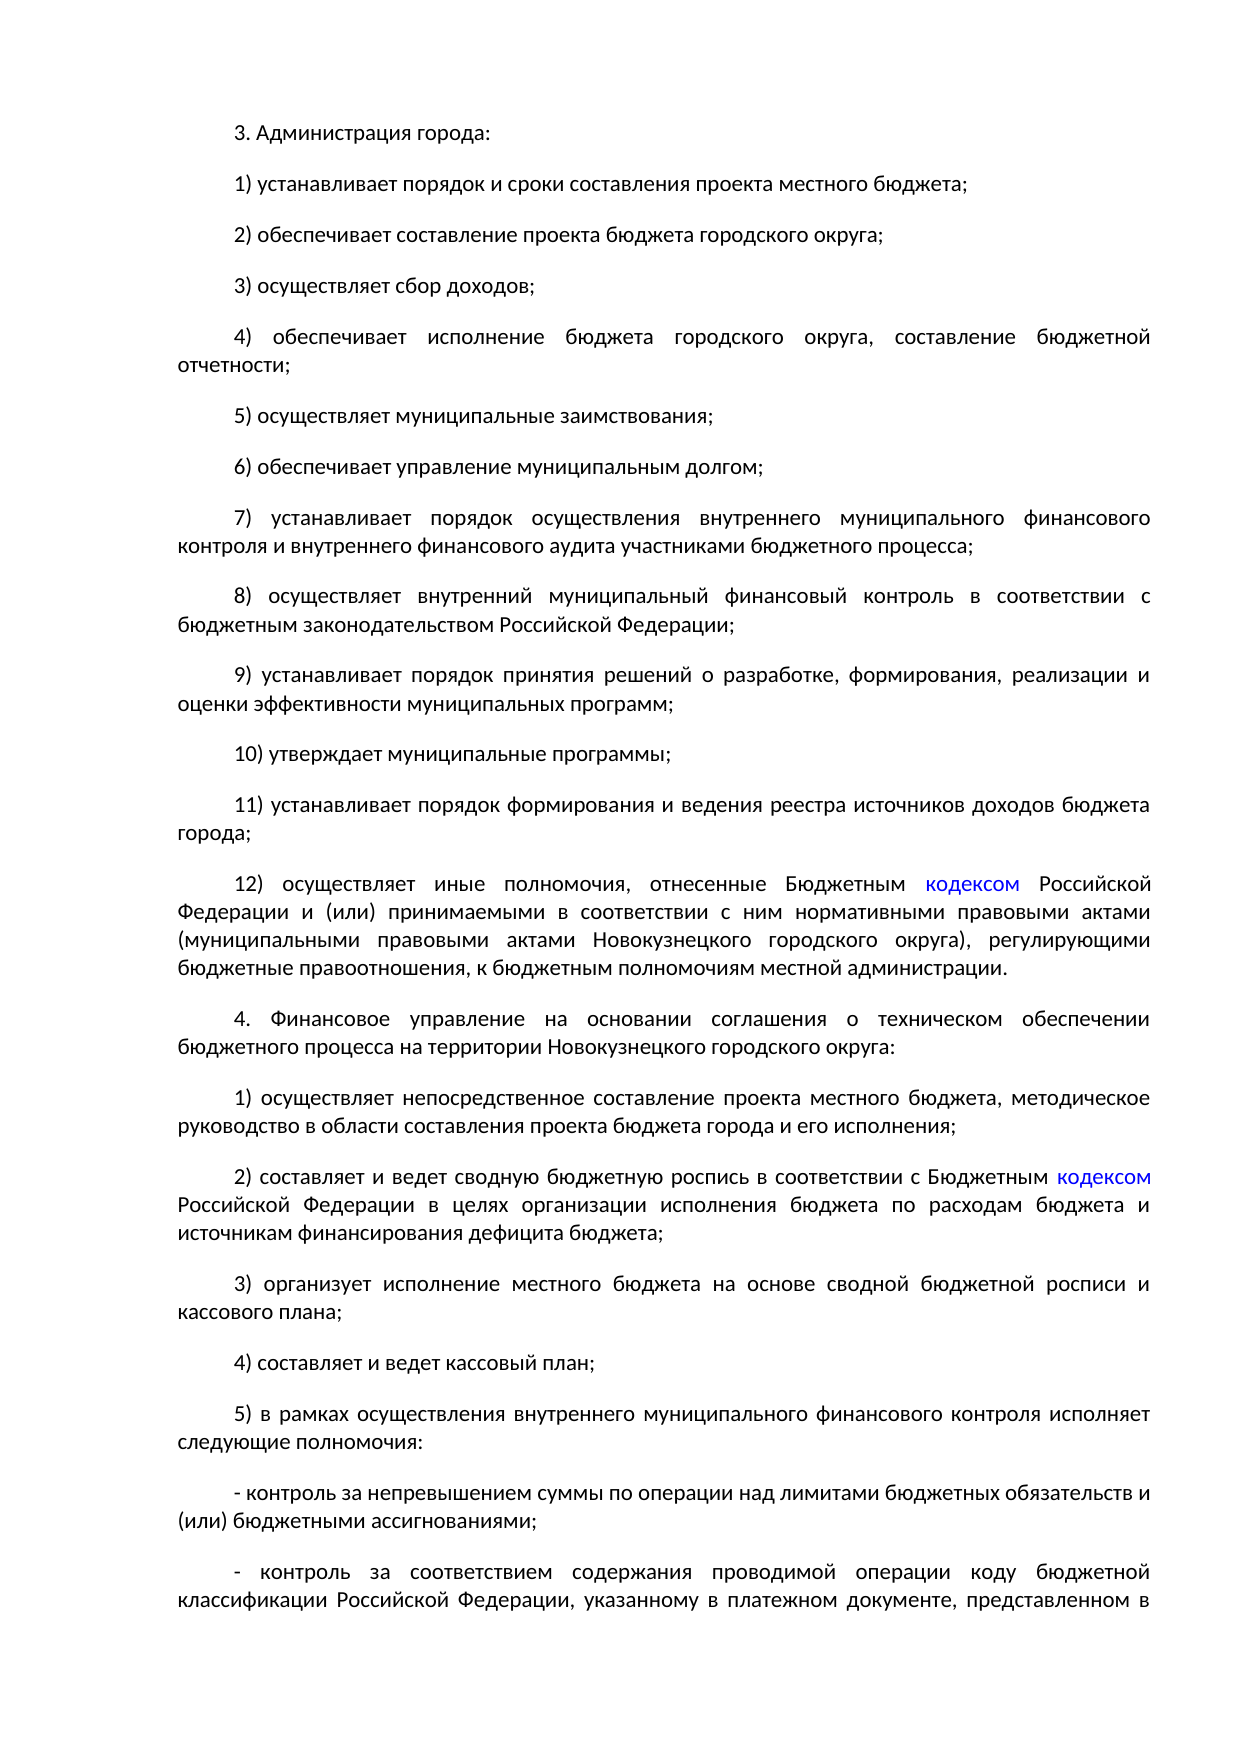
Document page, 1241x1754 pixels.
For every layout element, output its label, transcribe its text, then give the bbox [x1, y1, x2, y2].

text 9) устанавливает порядок принятия решений о разработке, формирования, реализации и оценки эффективности муниципальных программ; [177, 661, 1152, 717]
text 8) осуществляет внутренний муниципальный финансовый контроль в соответствии с бюджетным законодательством Российской Федерации; [177, 582, 1152, 638]
text 11) устанавливает порядок формирования и ведения реестра источников доходов бюджета города; [177, 791, 1152, 847]
text 4) составляет и ведет кассовый план; [177, 1348, 1152, 1376]
text 1) устанавливает порядок и сроки составления проекта местного бюджета; [177, 169, 1152, 197]
text 7) устанавливает порядок осуществления внутреннего муниципального финансового контроля и внутреннего финансового аудита участниками бюджетного процесса; [177, 503, 1152, 559]
text 12) осуществляет иные полномочия, отнесенные Бюджетным кодексом Российской Федерации и (или) принимаемыми в соответствии с ним нормативными правовыми актами (муниципальными правовыми актами Новокузнецкого городского округа), регулирующими бюджетные правоотношения, к бюджетным полномочиям местной администрации. [177, 869, 1152, 982]
text 2) составляет и ведет сводную бюджетную роспись в соответствии с Бюджетным кодексом Российской Федерации в целях организации исполнения бюджета по расходам бюджета и источникам финансирования дефицита бюджета; [177, 1162, 1152, 1246]
text 4) обеспечивает исполнение бюджета городского округа, составление бюджетной отчетности; [177, 322, 1152, 378]
text 2) обеспечивает составление проекта бюджета городского округа; [177, 220, 1152, 248]
text 10) утверждает муниципальные программы; [177, 739, 1152, 768]
text - контроль за непревышением суммы по операции над лимитами бюджетных обязательств и (или) бюджетными ассигнованиями; [177, 1478, 1152, 1534]
text 5) осуществляет муниципальные заимствования; [177, 401, 1152, 429]
text 6) обеспечивает управление муниципальным долгом; [177, 452, 1152, 480]
text 5) в рамках осуществления внутреннего муниципального финансового контроля исполняет следующие полномочия: [177, 1399, 1152, 1455]
text 1) осуществляет непосредственное составление проекта местного бюджета, методическое руководство в области составления проекта бюджета города и его исполнения; [177, 1083, 1152, 1139]
text 3) осуществляет сбор доходов; [177, 271, 1152, 299]
text 4. Финансовое управление на основании соглашения о техническом обеспечении бюджетного процесса на территории Новокузнецкого городского округа: [177, 1004, 1152, 1061]
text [177, 1557, 1152, 1613]
text 3) организует исполнение местного бюджета на основе сводной бюджетной росписи и кассового плана; [177, 1269, 1152, 1325]
text 3. Администрация города: [177, 118, 1152, 146]
